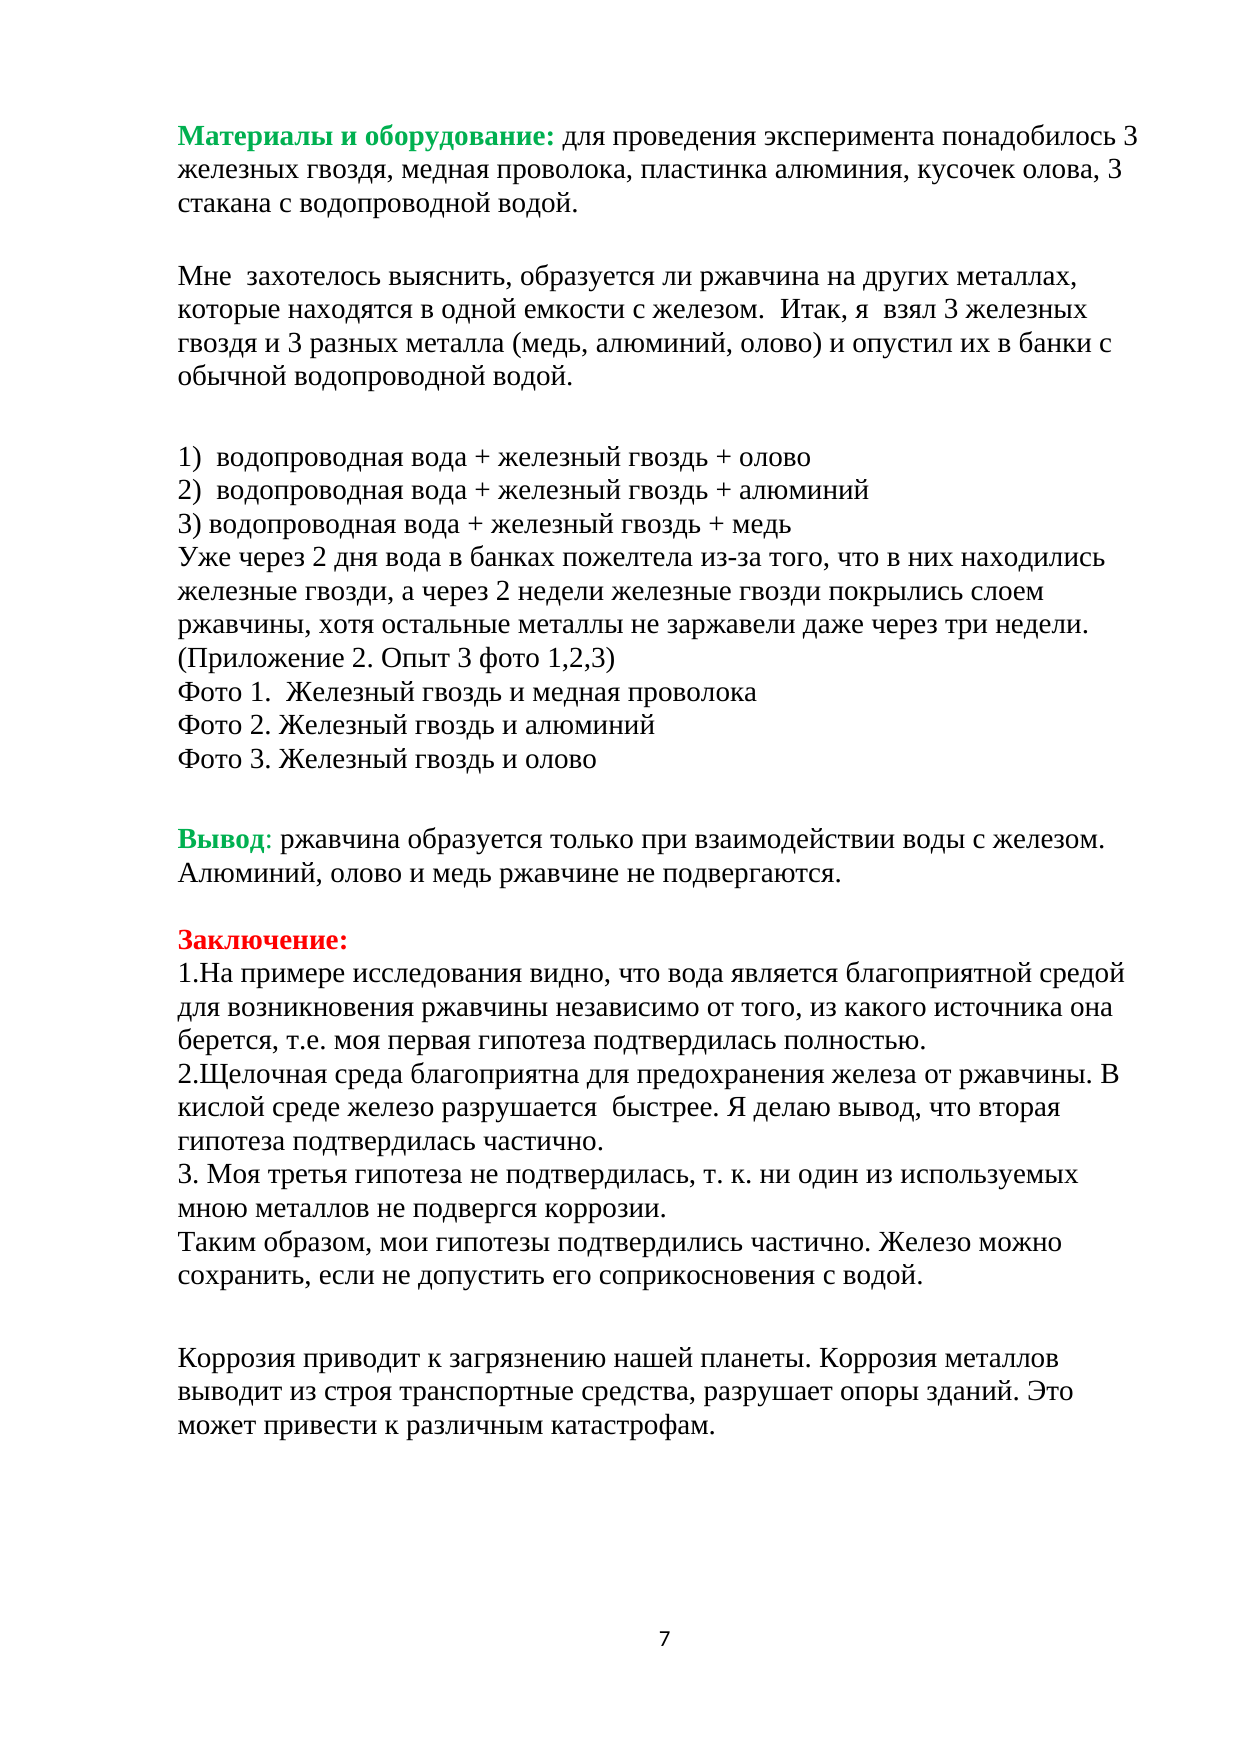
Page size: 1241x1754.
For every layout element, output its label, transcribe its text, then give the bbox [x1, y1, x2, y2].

text Мне захотелось выяснить, образуется ли ржавчина на других металлах, которые находятся в одной емкости с железом. Итак, я взял 3 железных гвоздя и 3 разных металла (медь, алюминий, олово) и опустил их в банки с обычной водопроводной водой. [177, 258, 1152, 392]
text Материалы и оборудование: для проведения эксперимента понадобилось 3 железных гвоздя, медная проволока, пластинка алюминия, кусочек олова, 3 стакана с водопроводной водой. [177, 118, 555, 152]
text Таким образом, мои гипотезы подтвердились частично. Железо можно сохранить, если не допустить его соприкосновения с водой. [177, 1224, 1152, 1291]
text Вывод: ржавчина образуется только при взаимодействии воды с железом. Алюминий, олово и медь ржавчине не подвергаются. [177, 821, 1152, 888]
text Коррозия приводит к загрязнению нашей планеты. Коррозия металлов выводит из строя транспортные средства, разрушает опоры зданий. Это может привести к различным катастрофам. [177, 1340, 1152, 1441]
text 1.На примере исследования видно, что вода является благоприятной средой для возникновения ржавчины независимо от того, из какого источника она берется, т.е. моя первая гипотеза подтвердилась полностью. [177, 955, 1152, 1056]
text Материалы и оборудование: для проведения эксперимента понадобилось 3 железных гвоздя, медная проволока, пластинка алюминия, кусочек олова, 3 стакана с водопроводной водой. [578, 118, 1152, 219]
text 1) водопроводная вода + железный гвоздь + олово 2) водопроводная вода + железный гвоздь + алюминий 3) водопроводная вода + железный гвоздь + медь Уже через 2 дня вода в банках пожелтела из-за того, что в них находились железные гвозди, а через 2 недели железные гвозди покрылись слоем ржавчины, хотя остальные металлы не заржавели даже через три недели. (Приложение 2. Опыт 3 фото 1,2,3) Фото 1. Железный гвоздь и медная проволока Фото 2. Железный гвоздь и алюминий Фото 3. Железный гвоздь и олово [177, 439, 1152, 774]
text Заключение: [177, 922, 1152, 955]
text 3. Моя третья гипотеза не подтвердилась, т. к. ни один из используемых мною металлов не подвергся коррозии. [177, 1157, 1152, 1224]
text 2.Щелочная среда благоприятна для предохранения железа от ржавчины. В кислой среде железо разрушается быстрее. Я делаю вывод, что вторая гипотеза подтвердилась частично. [177, 1056, 1152, 1157]
